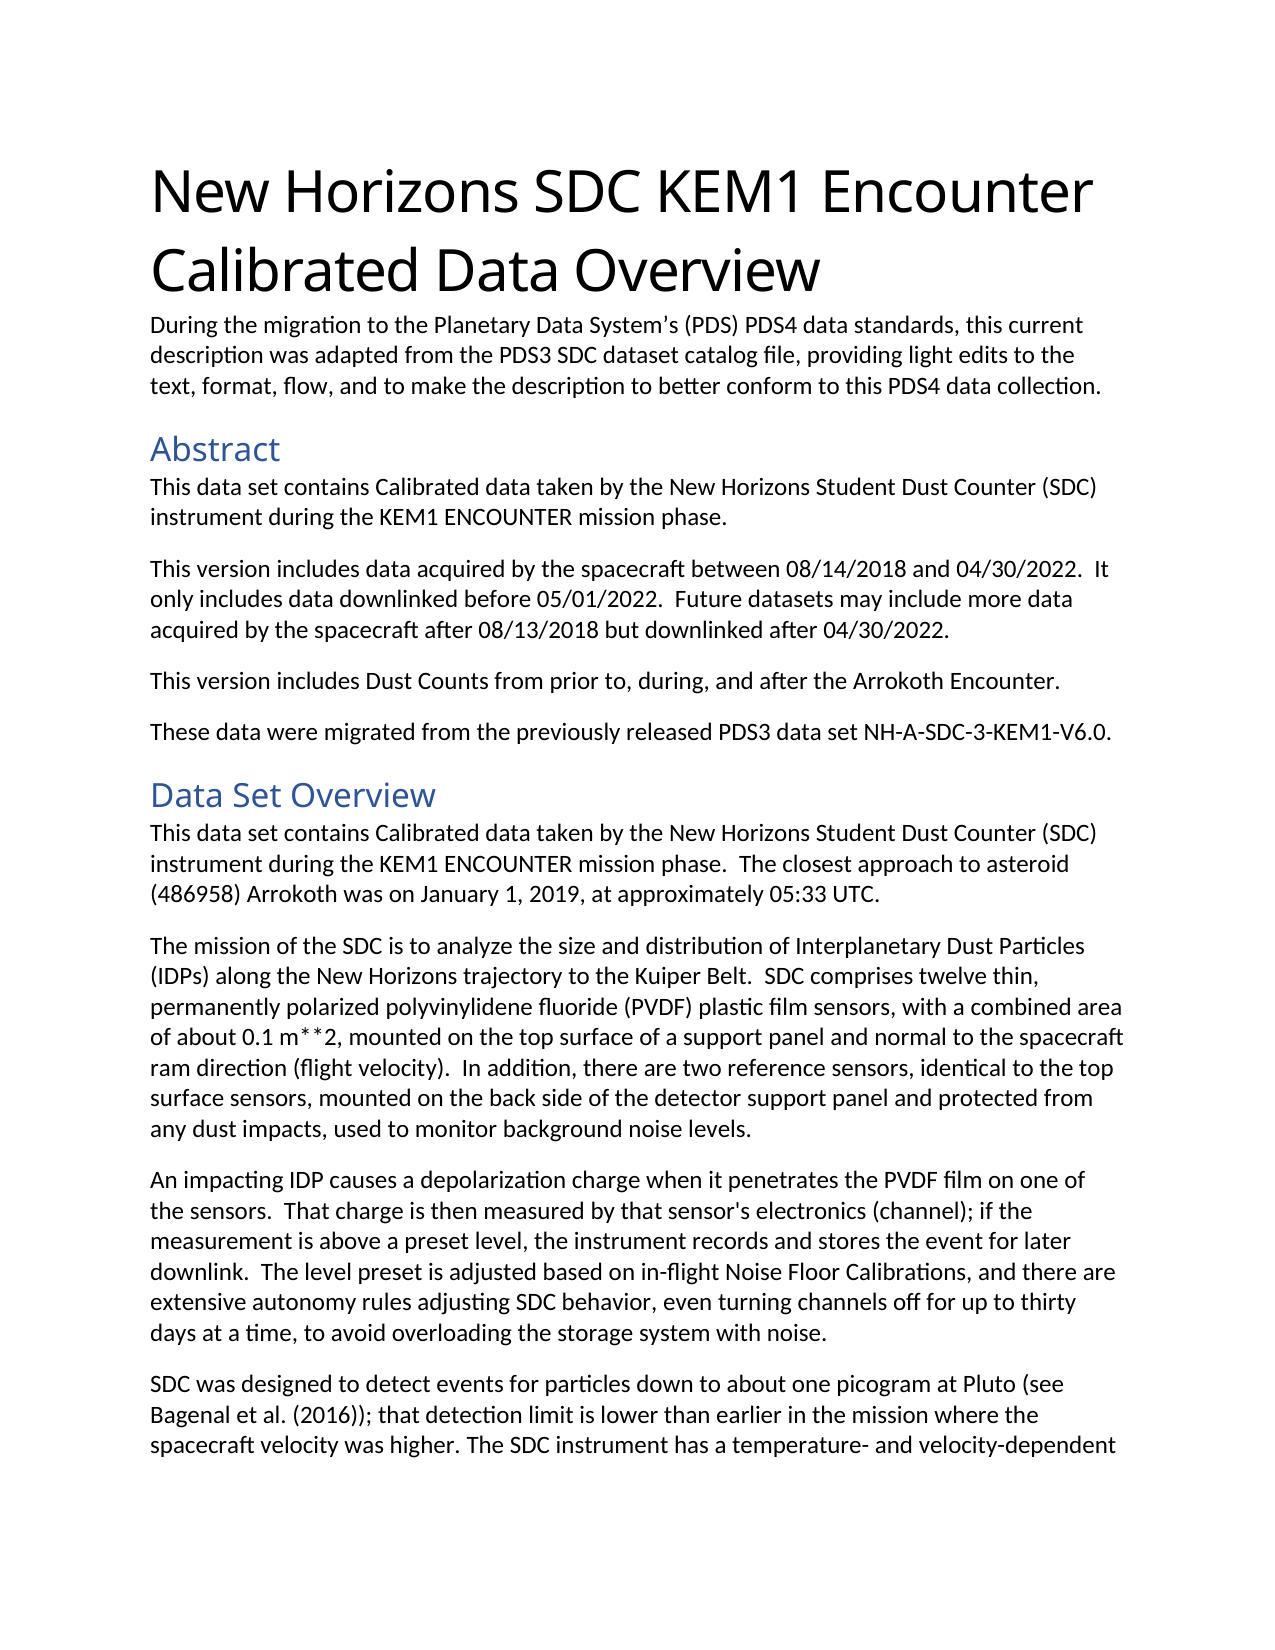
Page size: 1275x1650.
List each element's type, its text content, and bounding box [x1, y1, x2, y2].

text This version includes data acquired by the spacecraft between 08/14/2018 and 04/30/2022. It only includes data downlinked before 05/01/2022. Future datasets may include more data acquired by the spacecraft after 08/13/2018 but downlinked after 04/30/2022. [150, 553, 1125, 644]
text This version includes Dust Counts from prior to, during, and after the Arrokoth Encounter. [150, 665, 1125, 696]
text The mission of the SDC is to analyze the size and distribution of Interplanetary Dust Particles (IDPs) along the New Horizons trajectory to the Kuiper Belt. SDC comprises twelve thin, permanently polarized polyvinylidene fluoride (PVDF) plastic film sensors, with a combined area of about 0.1 m**2, mounted on the top surface of a support panel and normal to the spacecraft ram direction (flight velocity). In addition, there are two reference sensors, identical to the top surface sensors, mounted on the back side of the detector support panel and protected from any dust impacts, used to monitor background noise levels. [150, 930, 1125, 1143]
text These data were migrated from the previously released PDS3 data set NH-A-SDC-3-KEM1-V6.0. [150, 717, 1125, 747]
subtitle Abstract [150, 426, 1125, 471]
text This data set contains Calibrated data taken by the New Horizons Student Dust Counter (SDC) instrument during the KEM1 ENCOUNTER mission phase. [150, 471, 1125, 532]
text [150, 1368, 1125, 1460]
subtitle Data Set Overview [150, 772, 1125, 817]
text This data set contains Calibrated data taken by the New Horizons Student Dust Counter (SDC) instrument during the KEM1 ENCOUNTER mission phase. The closest approach to asteroid (486958) Arrokoth was on January 1, 2019, at approximately 05:33 UTC. [150, 817, 1125, 909]
text An impacting IDP causes a depolarization charge when it penetrates the PVDF film on one of the sensors. That charge is then measured by that sensor's electronics (channel); if the measurement is above a preset level, the instrument records and stores the event for later downlink. The level preset is adjusted based on in-flight Noise Floor Calibrations, and there are extensive autonomy rules adjusting SDC behavior, even turning channels off for up to thirty days at a time, to avoid overloading the storage system with noise. [150, 1164, 1125, 1347]
text During the migration to the Planetary Data System’s (PDS) PDS4 data standards, this current description was adapted from the PDS3 SDC dataset catalog file, providing light edits to the text, format, flow, and to make the description to better conform to this PDS4 data collection. [150, 309, 1125, 401]
title New Horizons SDC KEM1 Encounter Calibrated Data Overview [150, 150, 1125, 309]
